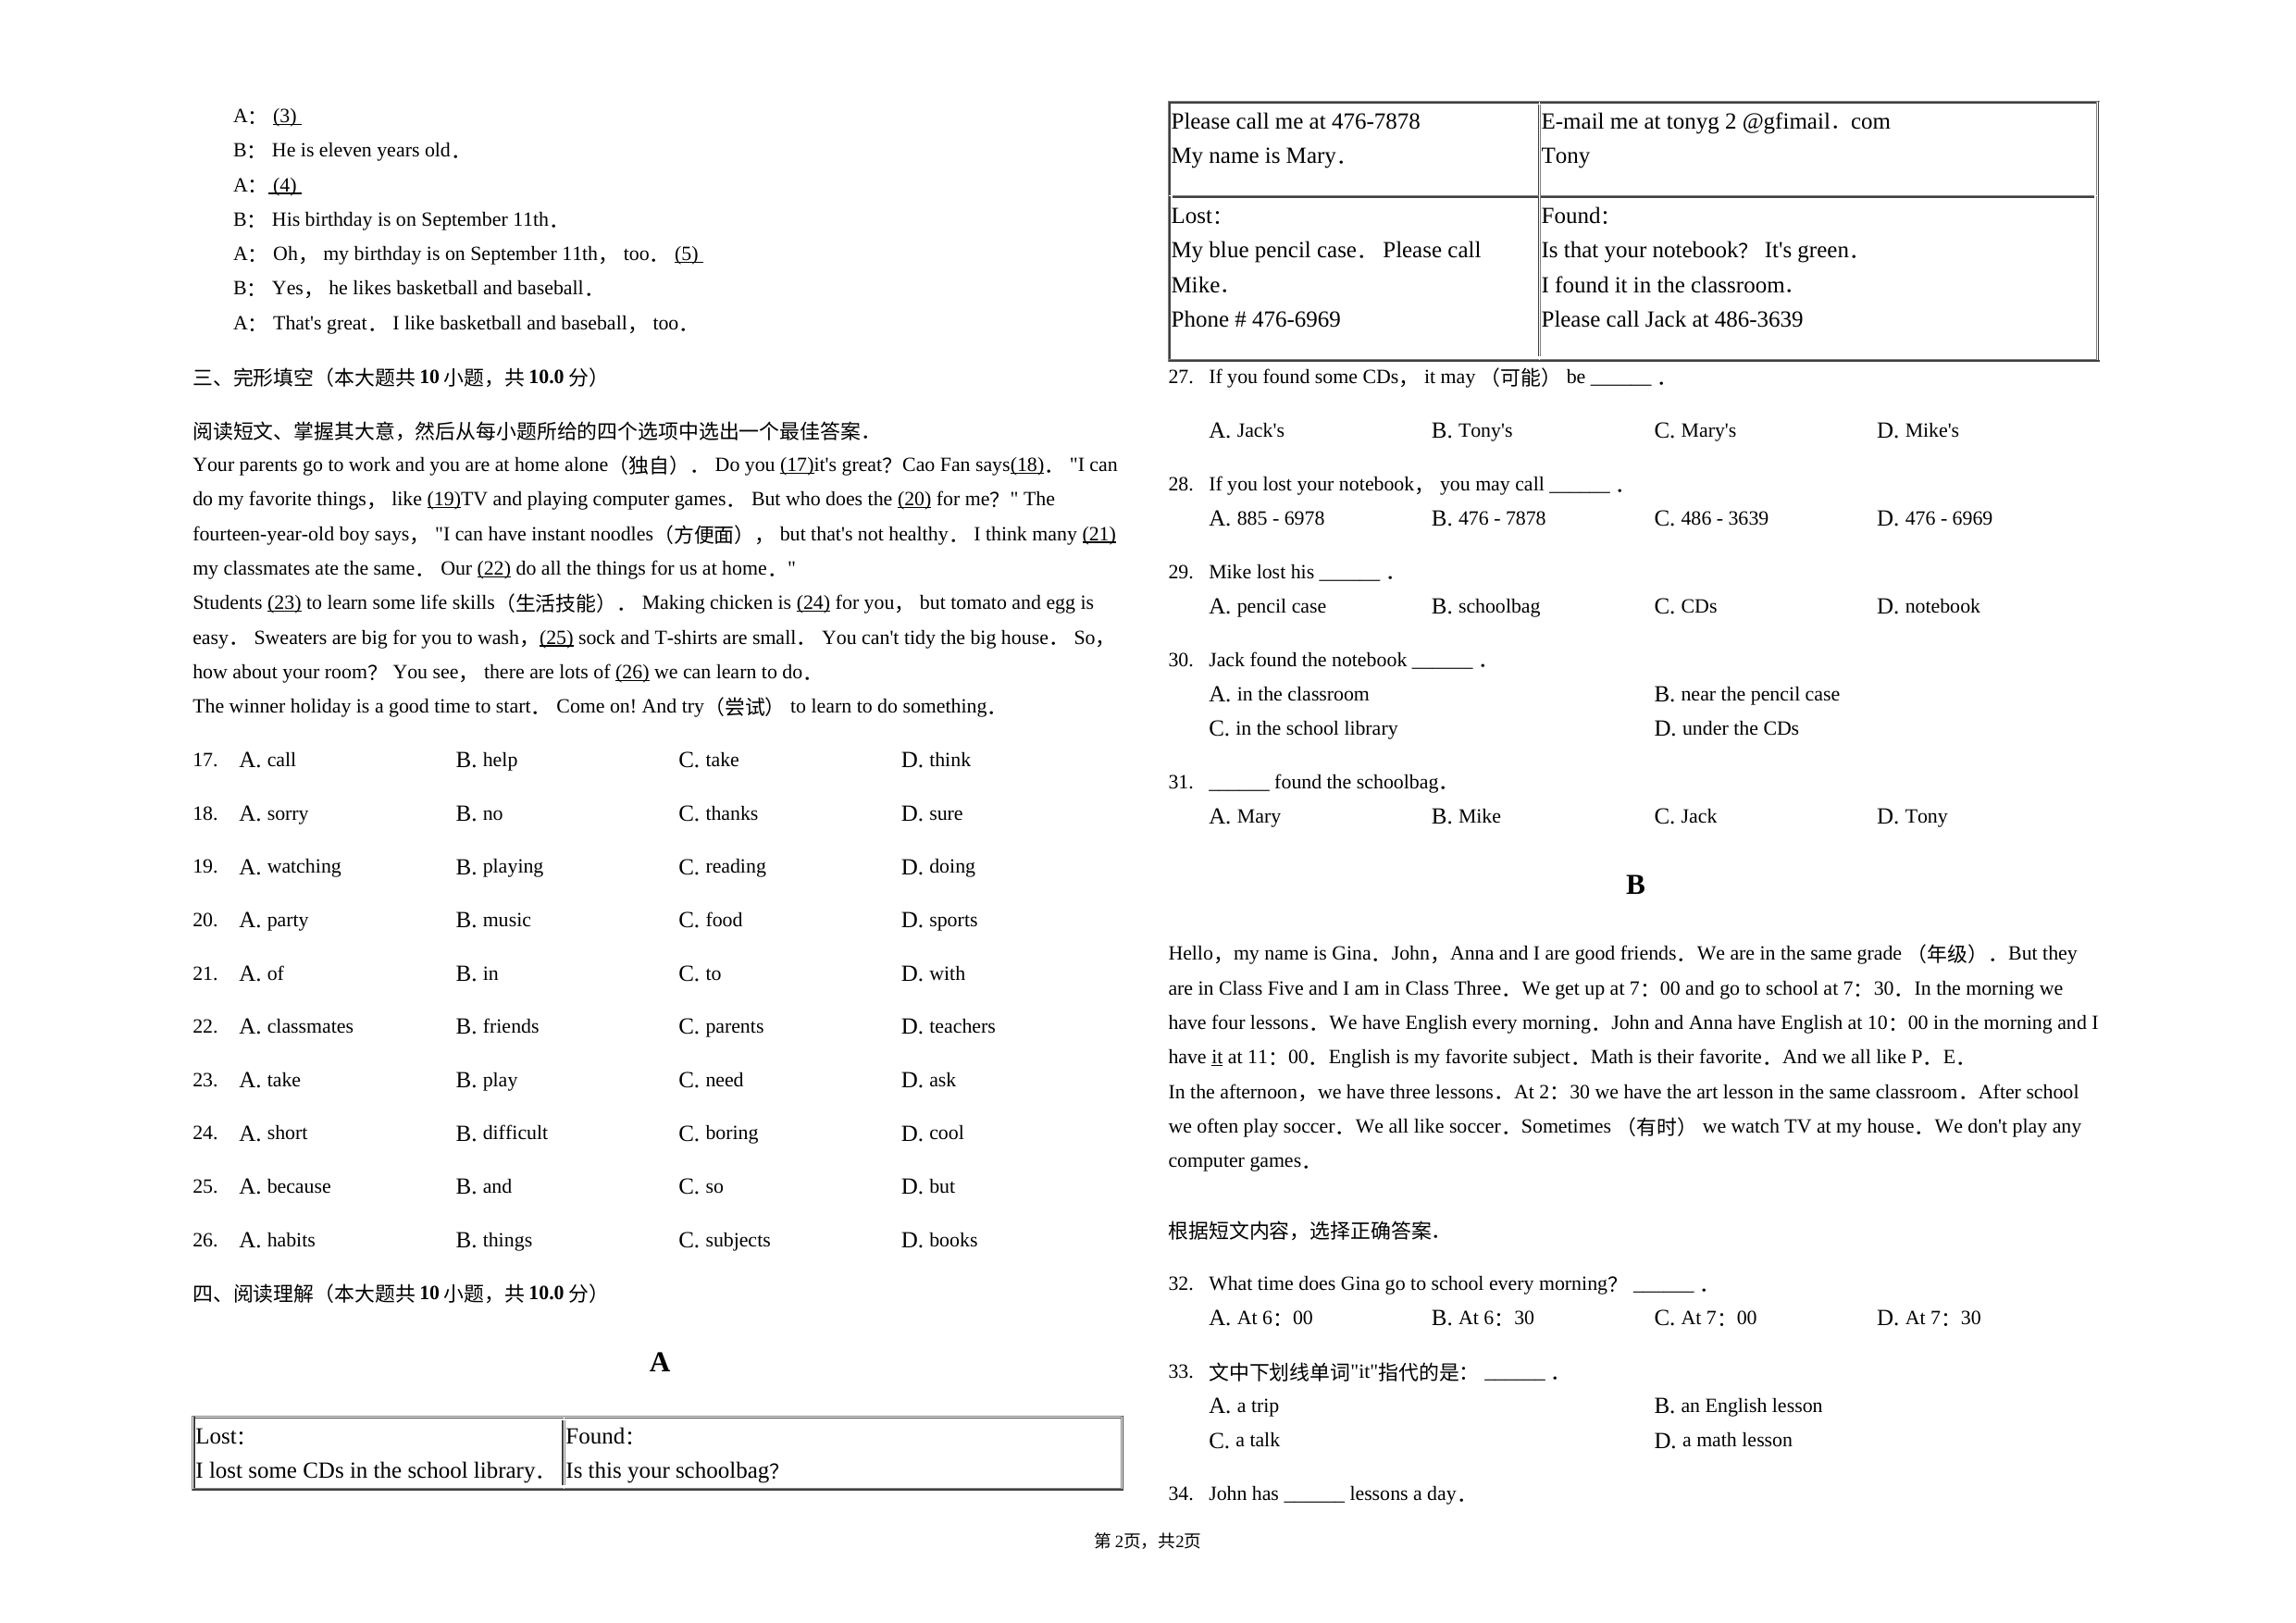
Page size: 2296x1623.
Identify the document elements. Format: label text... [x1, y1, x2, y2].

text A. in the classroom B. near the pencil case C. in the school library D. under the CDs [1209, 678, 2103, 743]
list 阅读短文、掌握其大意，然后从每小题所给的四个选项中选出一个最佳答案． Your parents go to work and you are at home alone（独自）． Do you (17)it's great？Cao Fan says(18)． "I can do my favorite things， like (19)TV and playing computer games． But who does the (20) for me？" The fourteen-year-old boy says， "I can have instant noodles（方便面）， but that's not healthy． I think many (21) my classmates ate the same． Our (22) do all the things for us at home．" Students (23) to learn some life skills（生活技能）． Making chicken is (24) for you， but tomato and egg is easy． Sweaters are big for you to wash，(25) sock and T-shirts are small． You can't tidy the big house． So， how about your room？ You see， there are lots of (26) we can learn to do． The winner holiday is a good time to start． Come on! And try（尝试） to learn to do something． [192, 415, 1127, 721]
text A. At 6：00 B. At 6：30 C. At 7：00 D. At 7：30 [1209, 1302, 2103, 1332]
table_header Lost： I lost some CDs in the school library． Please call me at 476-7878 My name is Mary． [195, 1419, 564, 1487]
list A. short B. difficult C. boring D. cool [192, 1118, 1127, 1147]
list Mike lost his ______ ． [1168, 556, 2103, 586]
text A. Jack's B. Tony's C. Mary's D. Mike's [1209, 415, 2103, 445]
list 四、阅读理解（本大题共10小题，共10.0分） [192, 1278, 1127, 1307]
list John has ______ lessons a day． [1168, 1478, 2103, 1508]
list ______ found the schoolbag． [1168, 766, 2103, 796]
list 三、完形填空（本大题共10小题，共10.0分） [192, 361, 1127, 391]
text A. pencil case B. schoolbag C. CDs D. notebook [1209, 590, 2103, 621]
text A. a trip B. an English lesson C. a talk D. a math lesson [1209, 1391, 2103, 1455]
list A. classmates B. friends C. parents D. teachers [192, 1011, 1127, 1041]
table_cell Found： Is that your notebook？ It's green． I found it in the classroom． Please call Jack at 486-3639 [1539, 195, 2098, 358]
table_header Found： Is this your schoolbag？ E-mail me at tonyg 2 @gfimail．com Tony [564, 1419, 1121, 1487]
list Jack found the notebook ______ ． [1168, 644, 2103, 674]
text Hello，my name is Gina．John，Anna and I are good friends．We are in the same grade （年级）．But they are in Class Five and I am in Class Three．We get up at 7：00 and go to school at 7：30．In the morning we have four lessons．We have English every morning．John and Anna have English at 10：00 in the morning and I have it at 11：00．English is my favorite subject．Math is their favorite．And we all like P．E． In the afternoon，we have three lessons．At 2：30 we have the art lesson in the same classroom．After school we often play soccer．We all like soccer．Sometimes （有时） we watch TV at my house．We don't play any computer games． 根据短文内容，选择正确答案． [1168, 938, 2103, 1245]
text A. Mary B. Mike C. Jack D. Tony [1209, 800, 2103, 831]
list A. watching B. playing C. reading D. doing [192, 851, 1127, 881]
list If you found some CDs， it may （可能） be ______ ． [1168, 362, 2103, 391]
list A. take B. play C. need D. ask [192, 1064, 1127, 1095]
list A. habits B. things C. subjects D. books [192, 1224, 1127, 1255]
list A. party B. music C. food D. sports [192, 904, 1127, 935]
list 文中下划线单词"it"指代的是： ______ ． [1168, 1356, 2103, 1386]
list If you lost your notebook， you may call ______ ． [1168, 468, 2103, 499]
list What time does Gina go to school every morning？ ______ ． [1168, 1268, 2103, 1298]
list A. of B. in C. to D. with [192, 958, 1127, 987]
list A. call B. help C. take D. think [192, 744, 1127, 774]
table_header Lost： I lost some CDs in the school library． Please call me at 476-7878 My name is Mary． [1171, 104, 1539, 195]
text B [1168, 854, 2103, 914]
list A. sorry B. no C. thanks D. sure [192, 798, 1127, 828]
list A. because B. and C. so D. but [192, 1171, 1127, 1201]
table_header Found： Is this your schoolbag？ E-mail me at tonyg 2 @gfimail．com Tony [1539, 103, 2096, 195]
table_cell Lost： My blue pencil case． Please call Mike． Phone # 476-6969 [1169, 195, 1539, 358]
text A. 885 - 6978 B. 476 - 7878 C. 486 - 3639 D. 476 - 6969 [1209, 502, 2103, 533]
text A [192, 1332, 1127, 1392]
